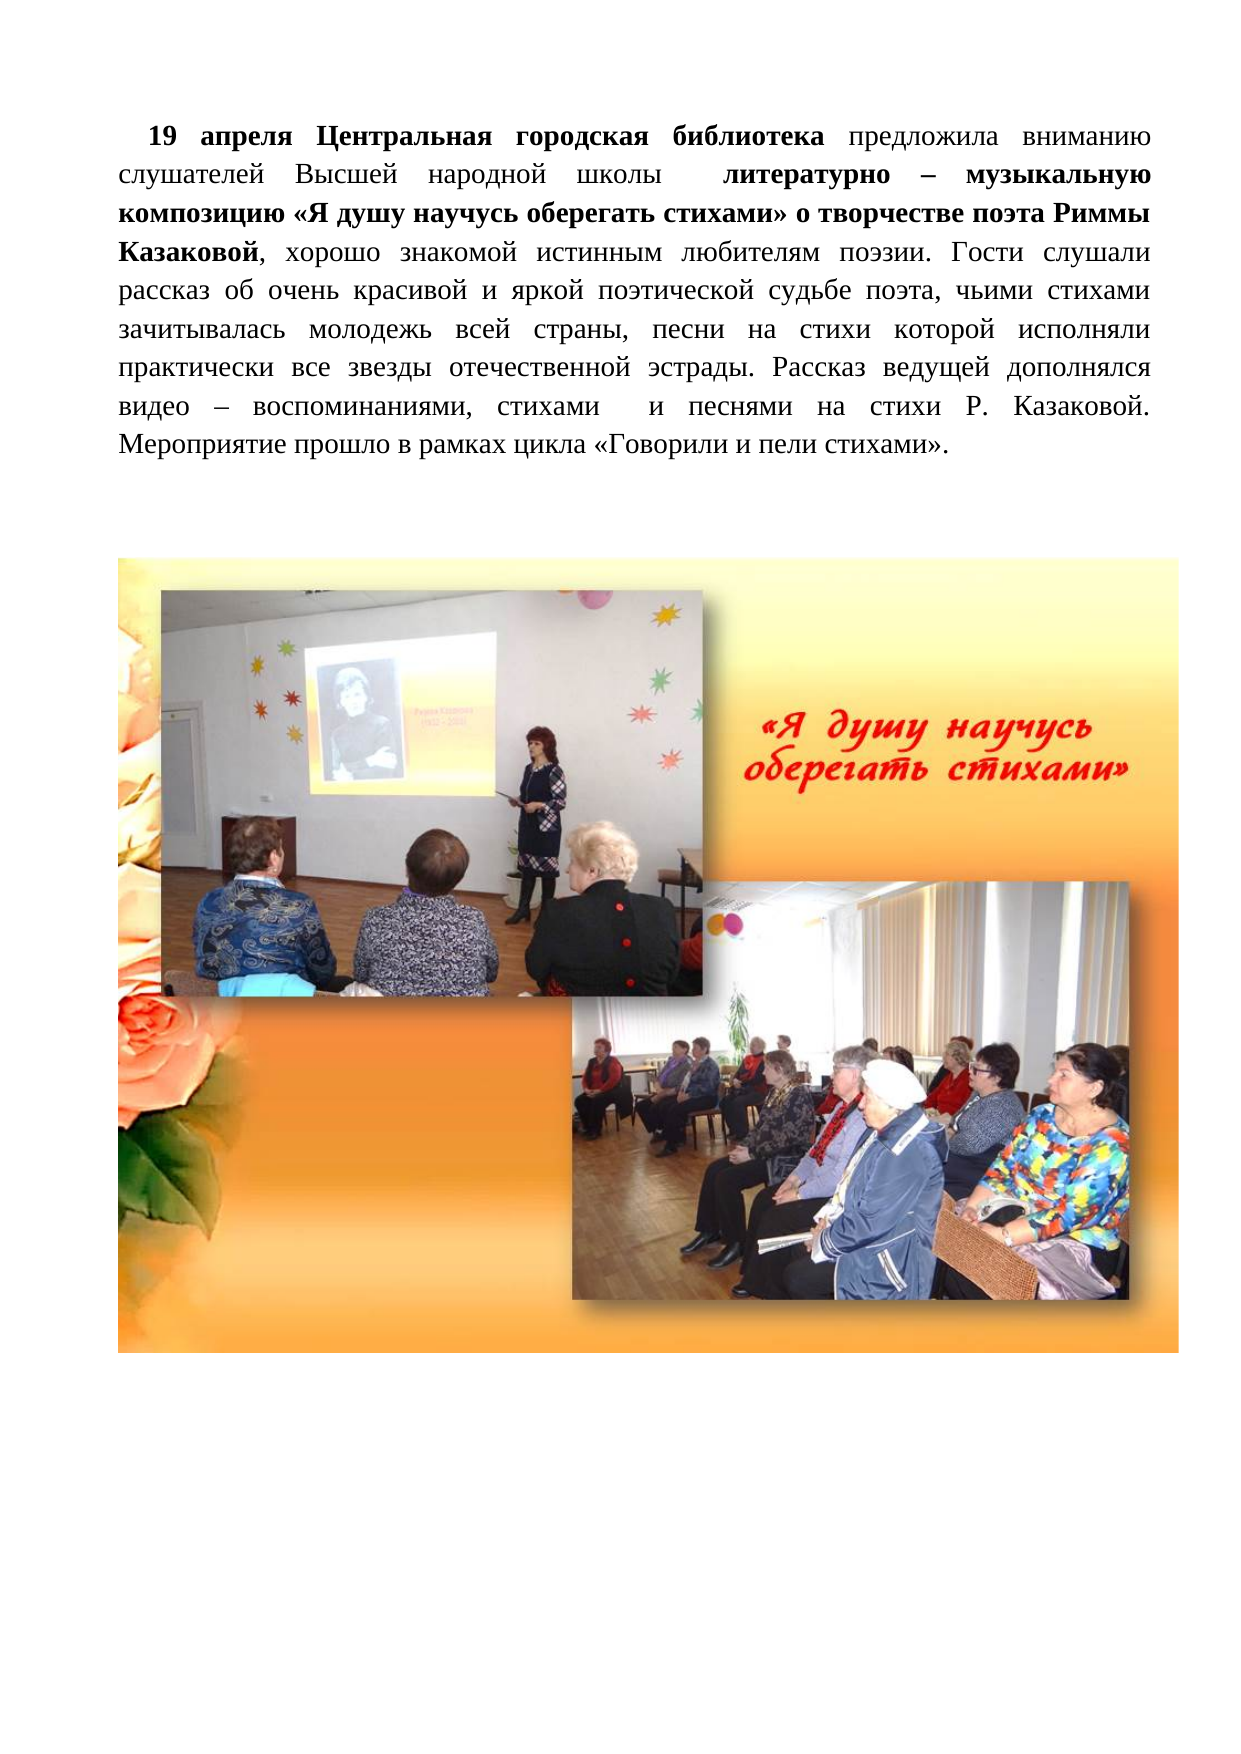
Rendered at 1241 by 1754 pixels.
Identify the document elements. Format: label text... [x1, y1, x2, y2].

text 19 апреля Центральная городская библиотека предложила вниманию слушателей Высшей народной школы литературно – музыкальную композицию «Я душу научусь оберегать стихами» о творчестве поэта Риммы Казаковой, хорошо знакомой истинным любителям поэзии. Гости слушали рассказ об очень красивой и яркой поэтической судьбе поэта, чьими стихами зачитывалась молодежь всей страны, песни на стихи которой исполняли практически все звезды отечественной эстрады. Рассказ ведущей дополнялся видео – воспоминаниями, стихами и песнями на стихи Р. Казаковой. Мероприятие прошло в рамках цикла «Говорили и пели стихами». [118, 118, 1152, 460]
picture [118, 557, 1179, 1353]
